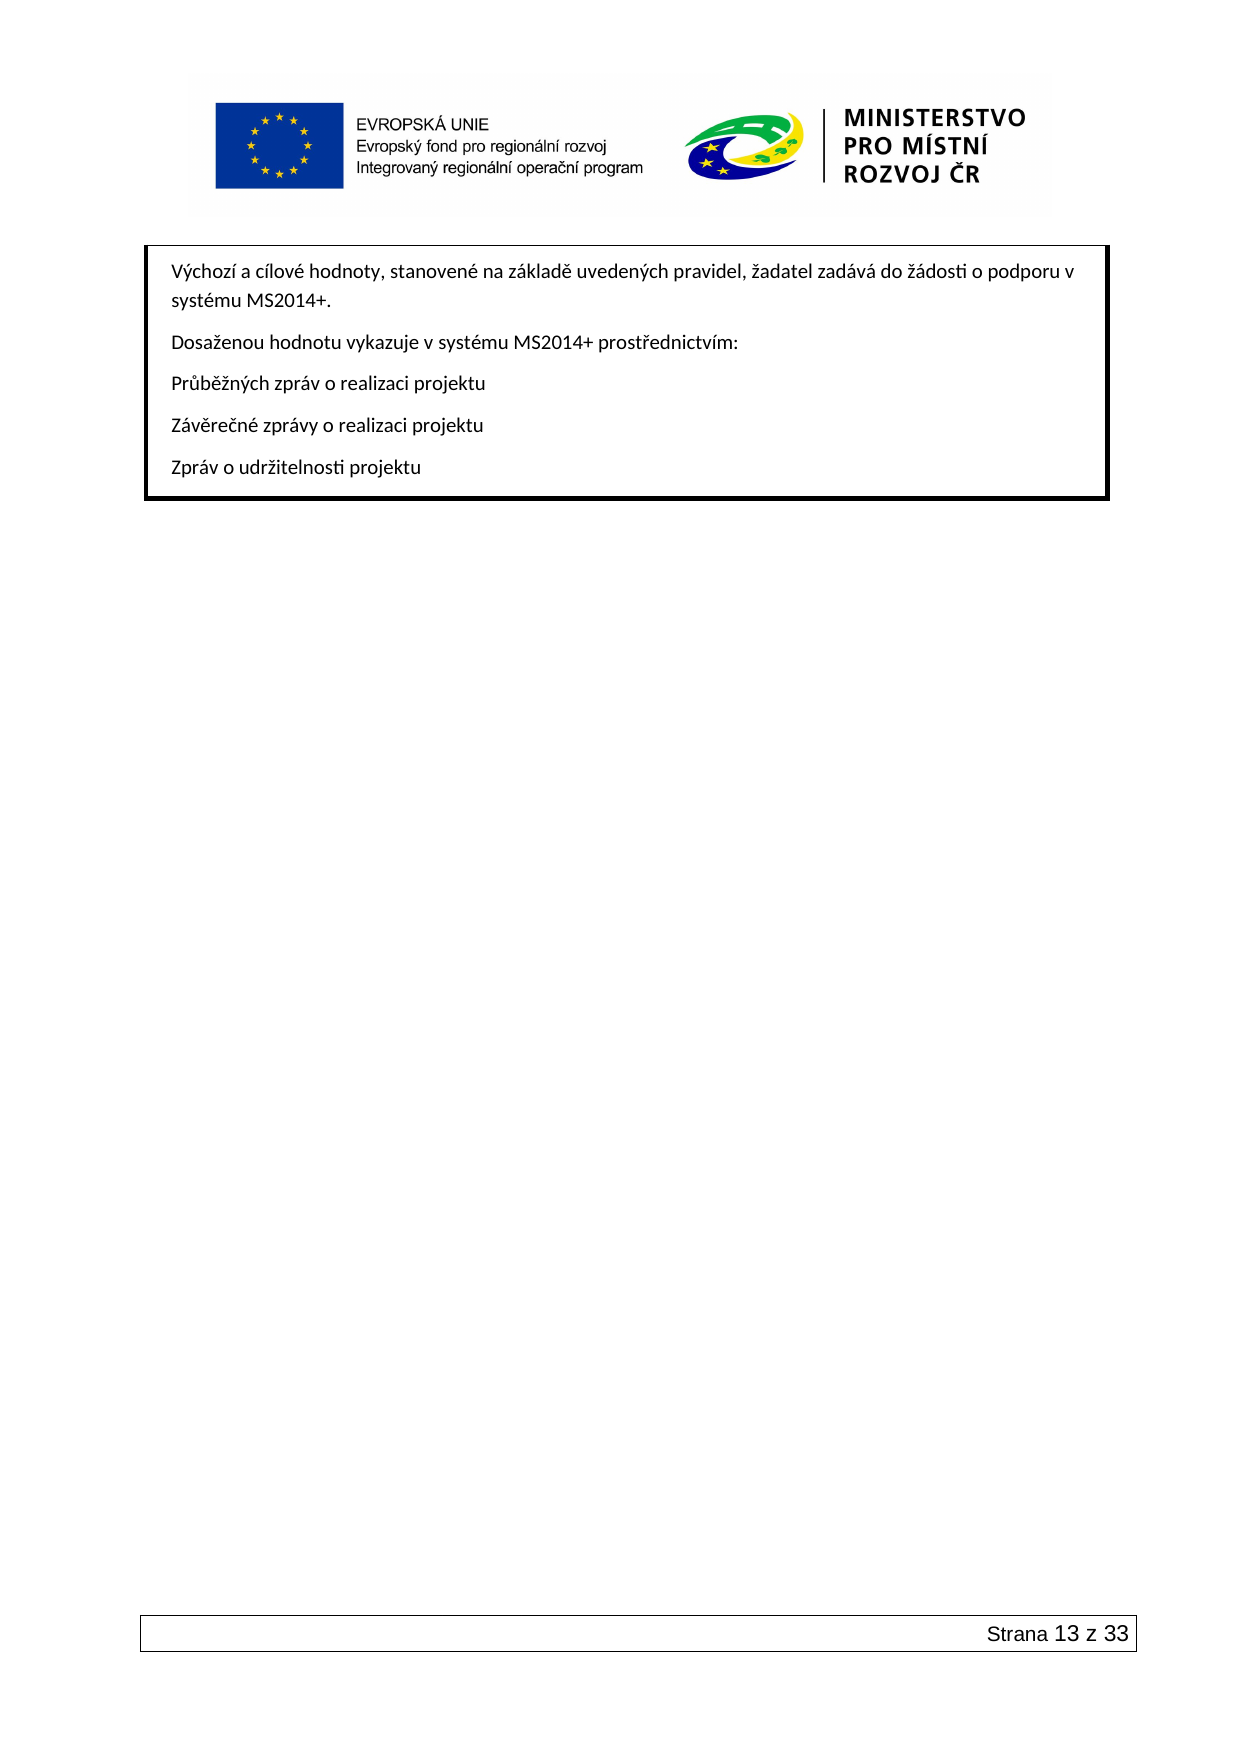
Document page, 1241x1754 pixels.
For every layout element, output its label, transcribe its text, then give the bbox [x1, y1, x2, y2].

table_cell Výchozí a cílové hodnoty, stanovené na základě uvedených pravidel, žadatel zadává do žádosti o podporu v systému MS2014+. Dosaženou hodnotu vykazuje v systému MS2014+ prostřednictvím: Průběžných zpráv o realizaci projektu Závěrečné zprávy o realizaci projektu Zpráv o udržitelnosti projektu [148, 246, 1105, 496]
picture [187, 73, 1053, 217]
